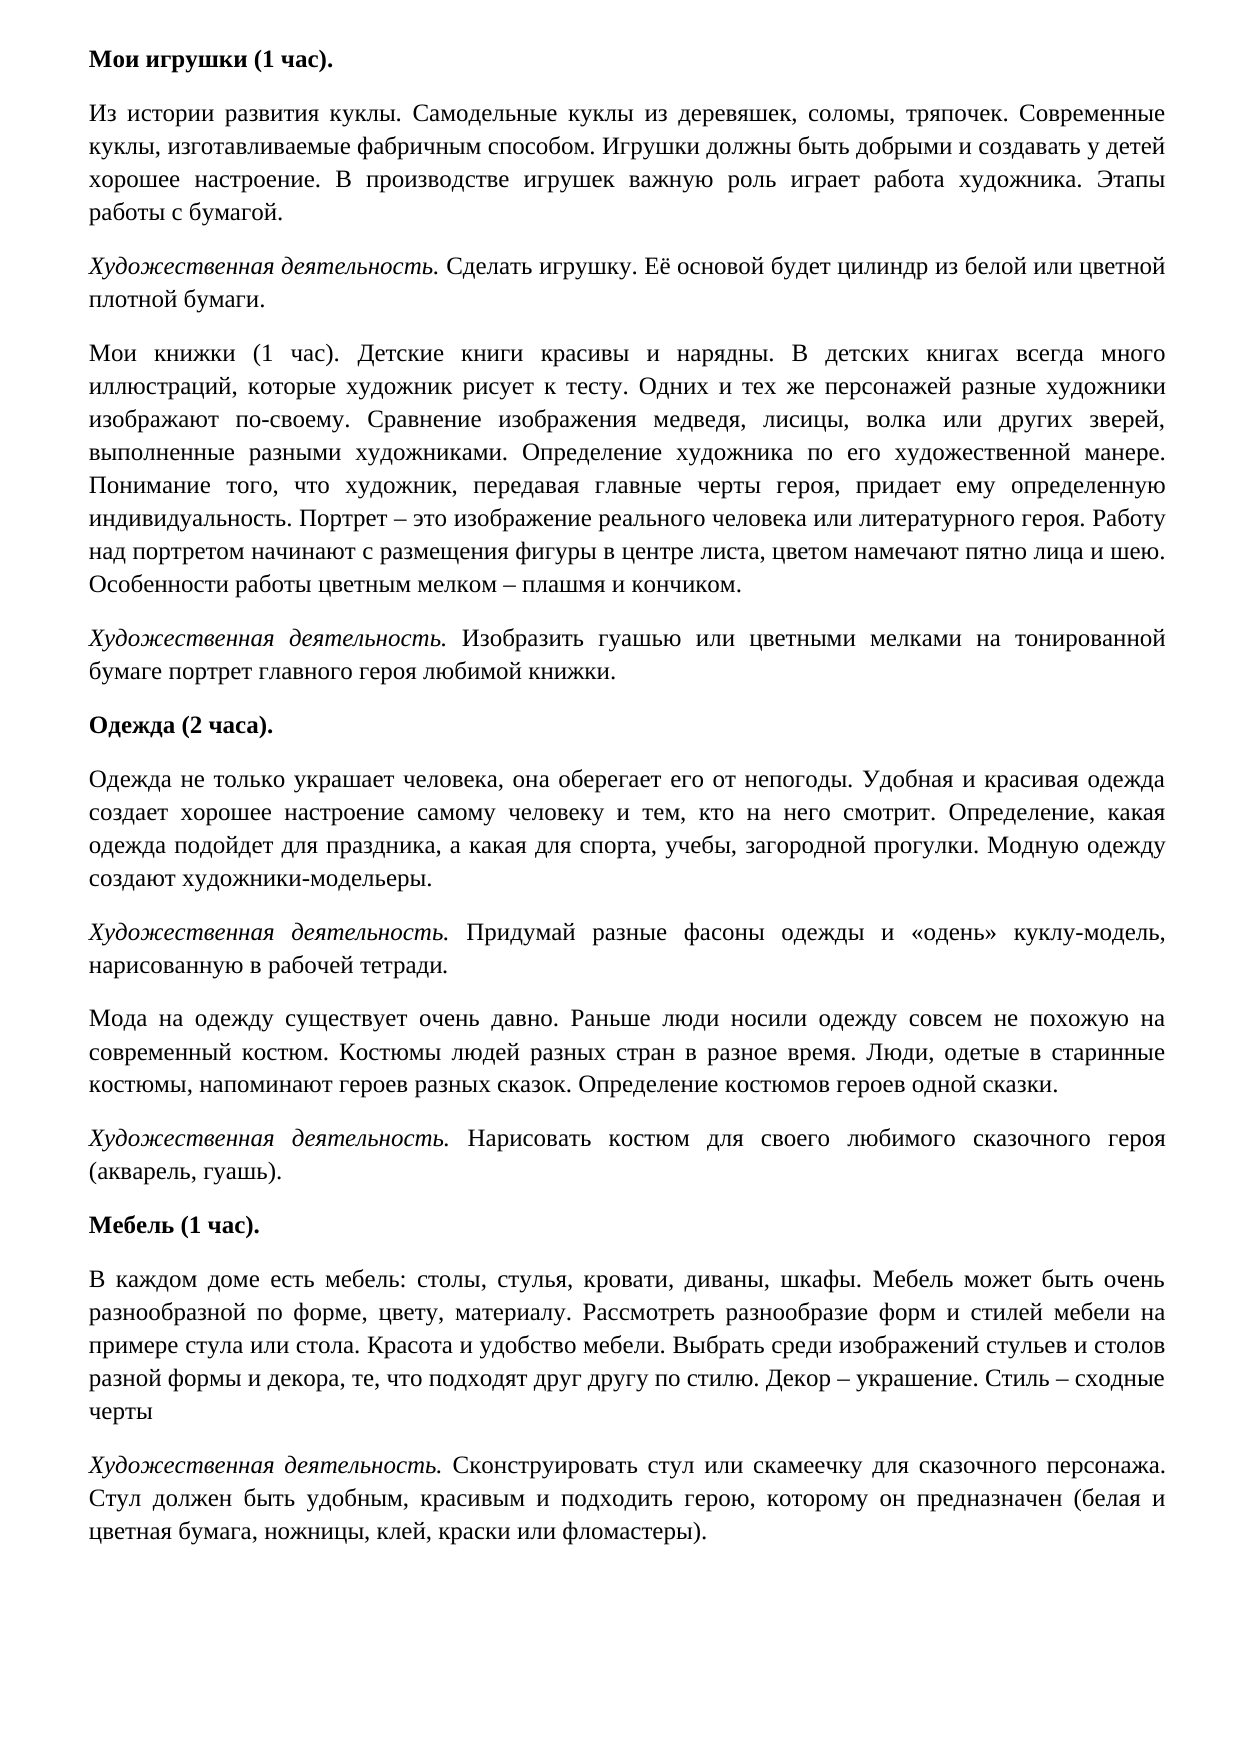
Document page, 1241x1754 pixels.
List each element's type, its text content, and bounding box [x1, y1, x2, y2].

text Мои книжки (1 час). Детские книги красивы и нарядны. В детских книгах всегда много иллюстраций, которые художник рисует к тесту. Одних и тех же персонажей разные художники изображают по-своему. Сравнение изображения медведя, лисицы, волка или других зверей, выполненные разными художниками. Определение художника по его художественной манере. Понимание того, что художник, передавая главные черты героя, придает ему определенную индивидуальность. Портрет – это изображение реального человека или литературного героя. Работу над портретом начинают с размещения фигуры в центре листа, цветом намечают пятно лица и шею. Особенности работы цветным мелком – плашмя и кончиком. [89, 338, 1167, 598]
text Мебель (1 час). [89, 1210, 1167, 1239]
text Одежда (2 часа). [89, 710, 1167, 739]
text Одежда не только украшает человека, она оберегает его от непогоды. Удобная и красивая одежда создает хорошее настроение самому человеку и тем, кто на него смотрит. Определение, какая одежда подойдет для праздника, а какая для спорта, учебы, загородной прогулки. Модную одежду создают художники-модельеры. [89, 764, 1167, 892]
text Художественная деятельность. Сконструировать стул или скамеечку для сказочного персонажа. Стул должен быть удобным, красивым и подходить герою, которому он предназначен (белая и цветная бумага, ножницы, клей, краски или фломастеры). [89, 1450, 1167, 1545]
text Художественная деятельность. Нарисовать костюм для своего любимого сказочного героя (акварель, гуашь). [89, 1123, 1167, 1185]
text Из истории развития куклы. Самодельные куклы из деревяшек, соломы, тряпочек. Современные куклы, изготавливаемые фабричным способом. Игрушки должны быть добрыми и создавать у детей хорошее настроение. В производстве игрушек важную роль играет работа художника. Этапы работы с бумагой. [89, 98, 1167, 226]
text Художественная деятельность. Сделать игрушку. Её основой будет цилиндр из белой или цветной плотной бумаги. [89, 251, 1167, 313]
text В каждом доме есть мебель: столы, стулья, кровати, диваны, шкафы. Мебель может быть очень разнообразной по форме, цвету, материалу. Рассмотреть разнообразие форм и стилей мебели на примере стула или стола. Красота и удобство мебели. Выбрать среди изображений стульев и столов разной формы и декора, те, что подходят друг другу по стилю. Декор – украшение. Стиль – сходные черты [89, 1264, 1167, 1425]
text Мода на одежду существует очень давно. Раньше люди носили одежду совсем не похожую на современный костюм. Костюмы людей разных стран в разное время. Люди, одетые в старинные костюмы, напоминают героев разных сказок. Определение костюмов героев одной сказки. [89, 1003, 1167, 1098]
text Художественная деятельность. Придумай разные фасоны одежды и «одень» куклу-модель, нарисованную в рабочей тетради. [89, 917, 1167, 978]
text Художественная деятельность. Изобразить гуашью или цветными мелками на тонированной бумаге портрет главного героя любимой книжки. [89, 623, 1167, 685]
text Мои игрушки (1 час). [89, 44, 1167, 73]
